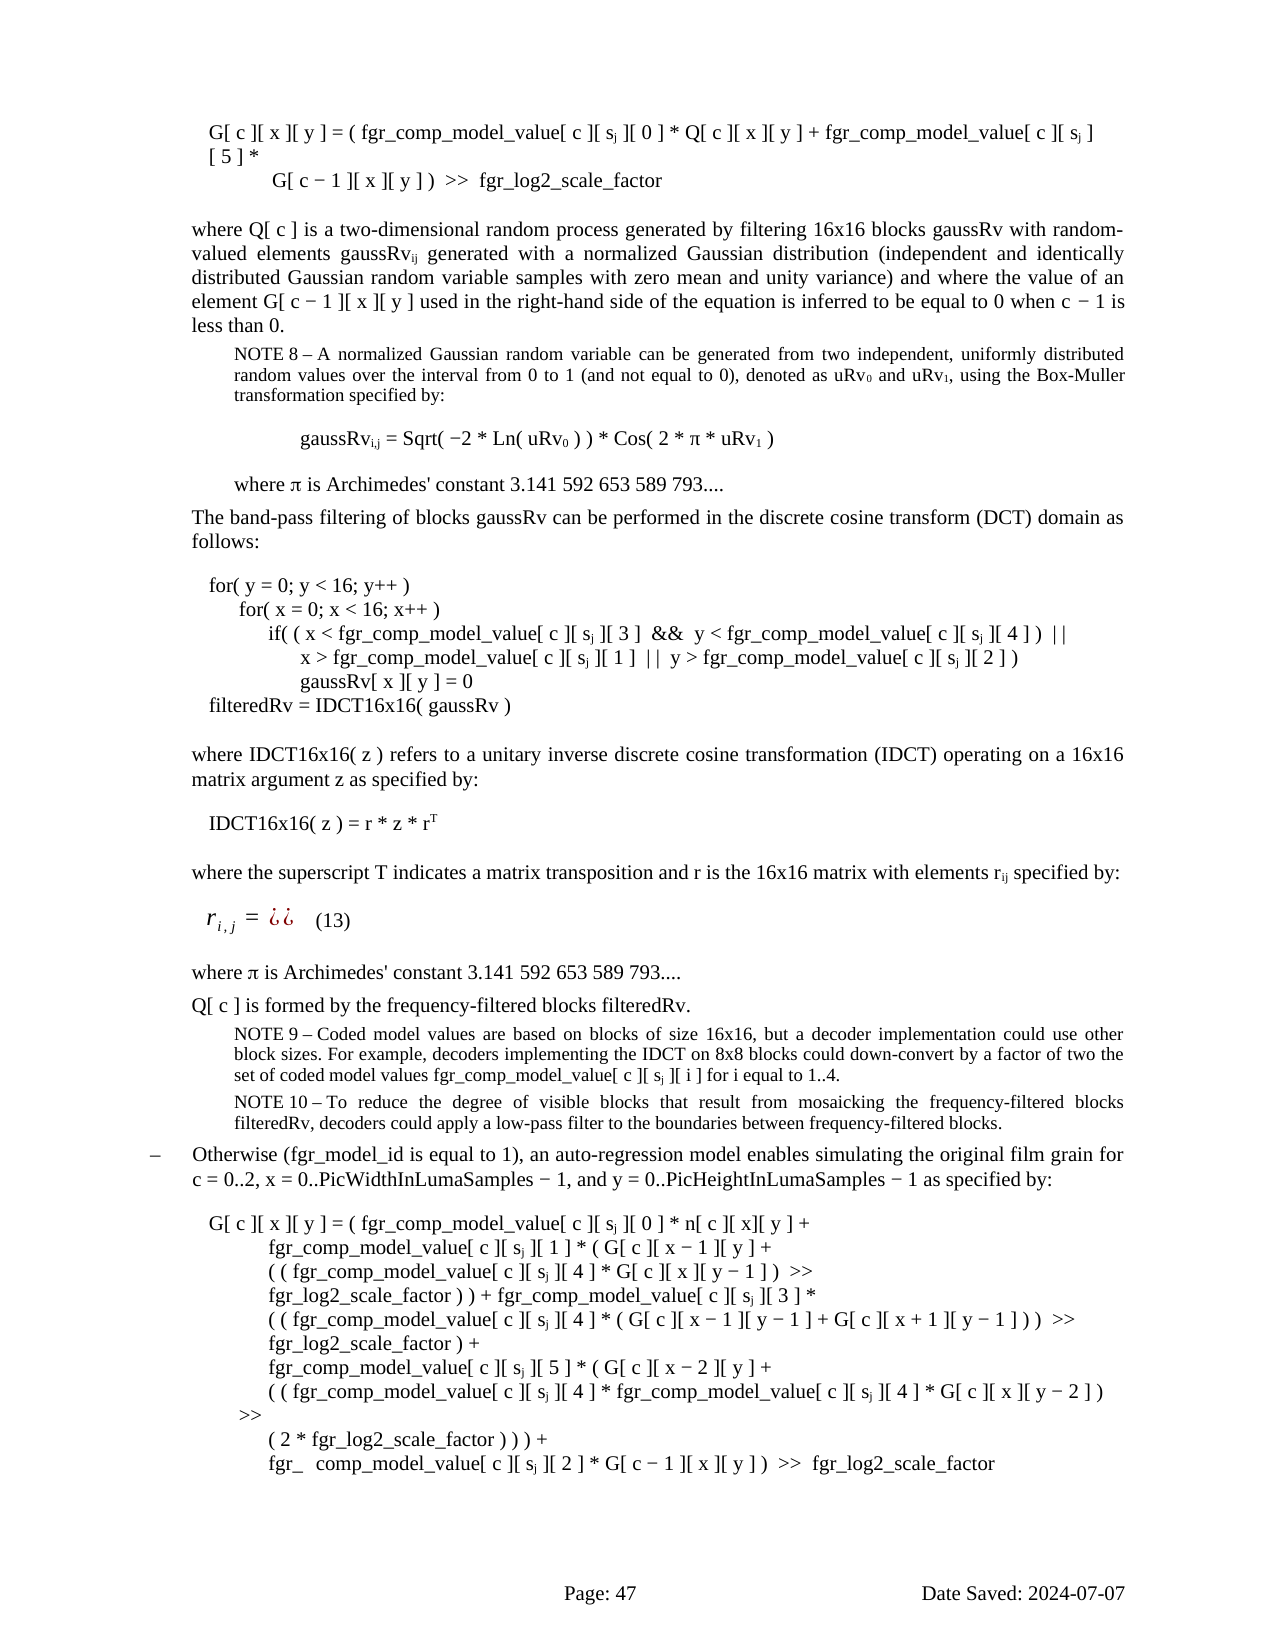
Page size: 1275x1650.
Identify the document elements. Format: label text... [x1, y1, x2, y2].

text where Q[ c ] is a two-dimensional random process generated by filtering 16x16 blocks gaussRv with random-valued elements gaussRvij generated with a normalized Gaussian distribution (independent and identically distributed Gaussian random variable samples with zero mean and unity variance) and where the value of an element G[ c − 1 ][ x ][ y ] used in the right-hand side of the equation is inferred to be equal to 0 when c − 1 is less than 0. [150, 217, 1125, 337]
text where IDCT16x16( z ) refers to a unitary inverse discrete cosine transformation (IDCT) operating on a 16x16 matrix argument z as specified by: [150, 742, 1125, 791]
text where the superscript T indicates a matrix transposition and r is the 16x16 matrix with elements rij specified by: [150, 860, 1125, 884]
text Q[ c ] is formed by the frequency-filtered blocks filteredRv. [150, 993, 1125, 1017]
text where is Archimedes' constant 3.141 592 653 589 793.... [150, 960, 1125, 984]
text – Otherwise (fgr_model_id is equal to 1), an auto-regression model enables simulating the original film grain for c = 0..2, x = 0..PicWidthInLumaSamples − 1, and y = 0..PicHeightInLumaSamples − 1 as specified by: [150, 1142, 1125, 1191]
text The band-pass filtering of blocks gaussRv can be performed in the discrete cosine transform (DCT) domain as follows: [150, 505, 1125, 553]
text where is Archimedes' constant 3.141 592 653 589 793.... [234, 475, 1125, 496]
